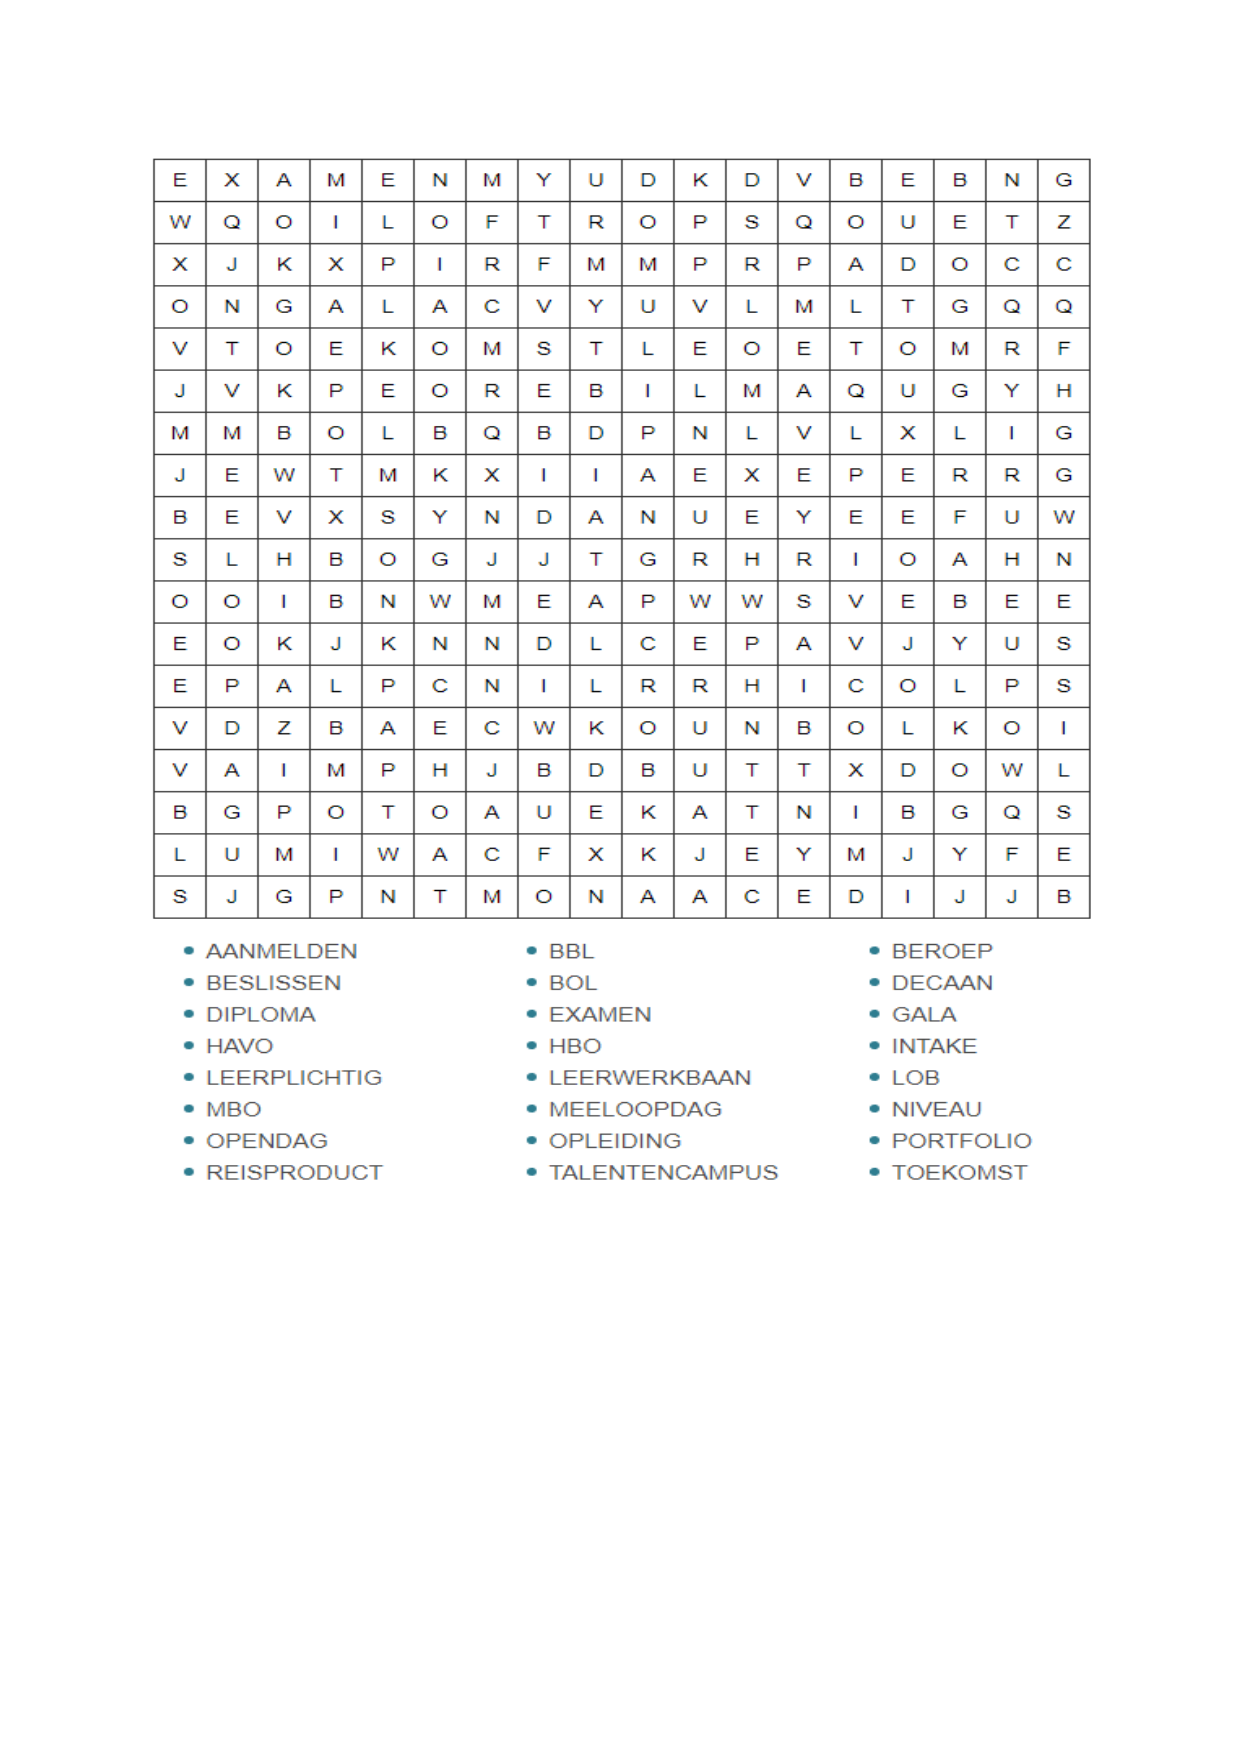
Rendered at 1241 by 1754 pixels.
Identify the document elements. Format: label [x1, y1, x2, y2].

picture [147, 147, 1093, 1193]
